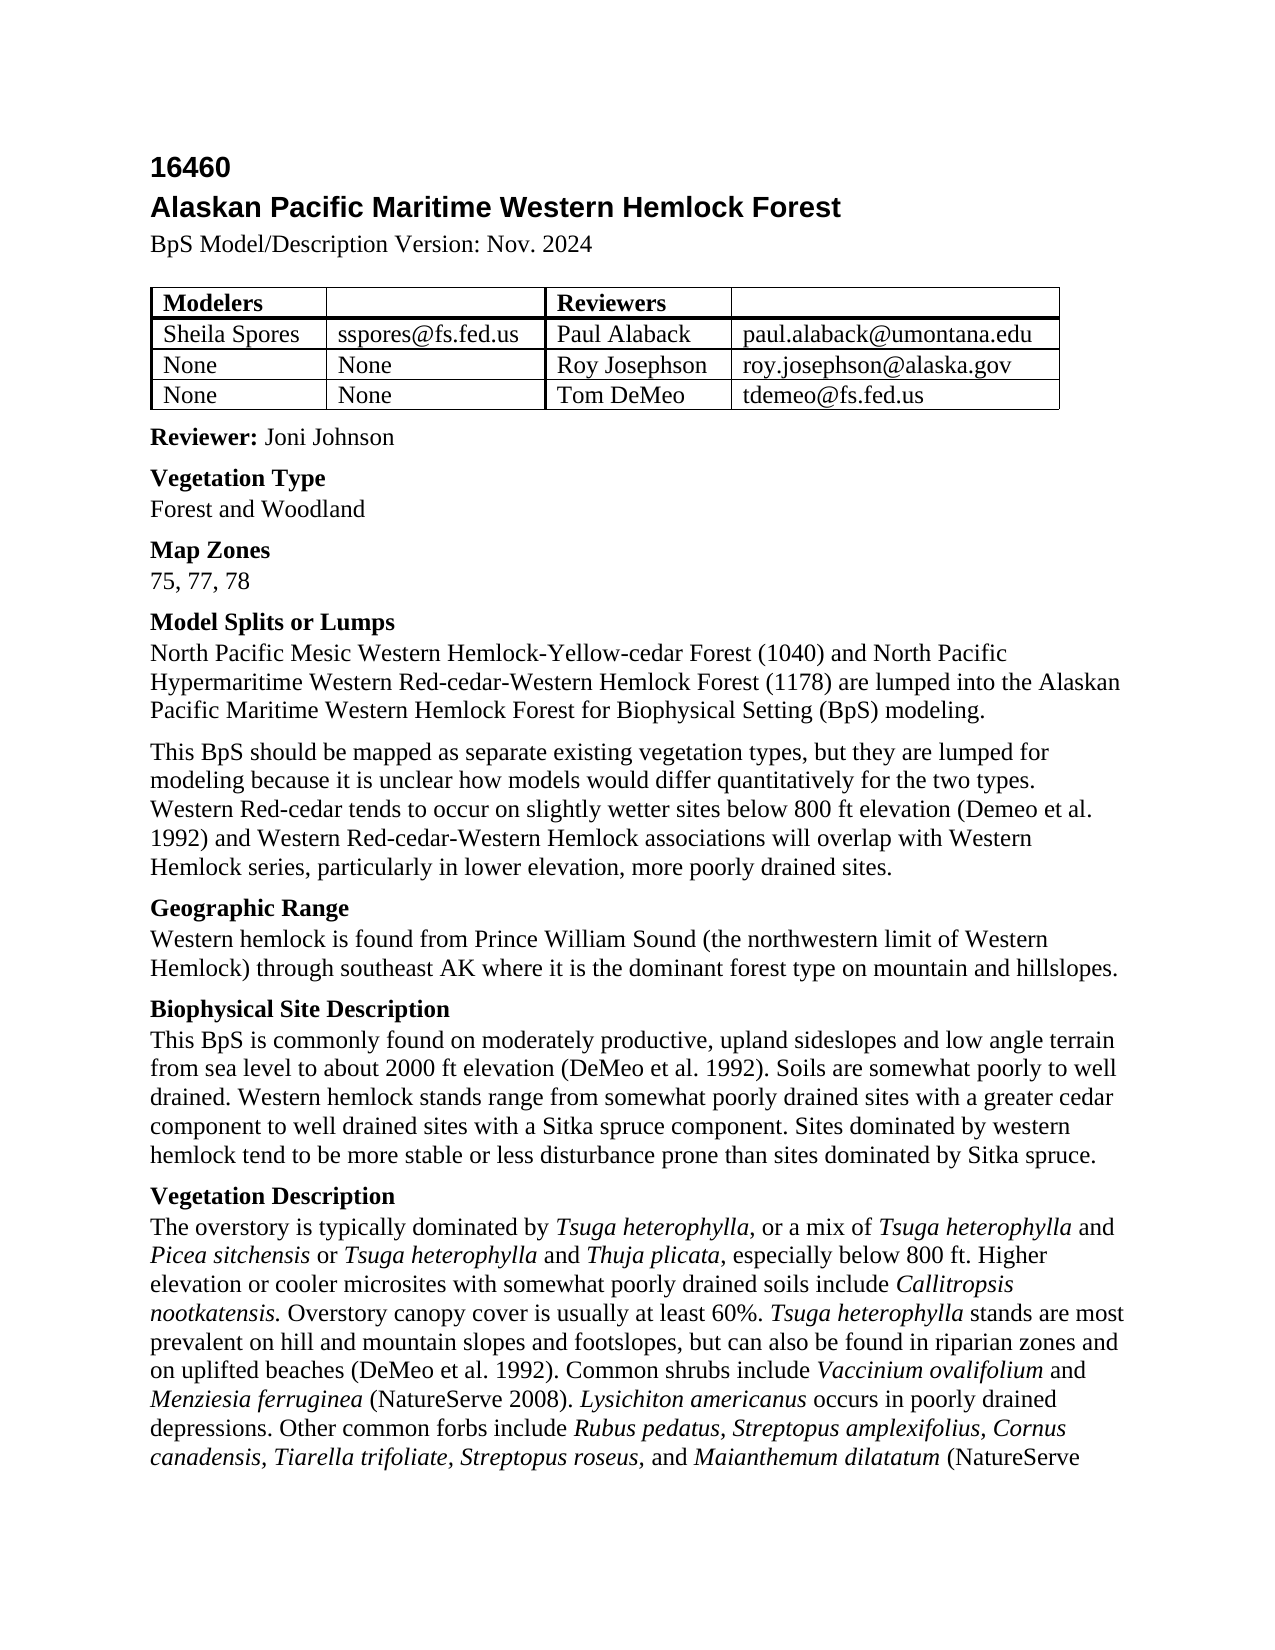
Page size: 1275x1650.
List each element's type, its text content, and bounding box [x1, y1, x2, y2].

table_cell Roy Josephson [547, 350, 731, 378]
table_cell roy.josephson@alaska.gov [732, 350, 1059, 378]
text This BpS is commonly found on moderately productive, upland sideslopes and low angle terrain from sea level to about 2000 ft elevation (DeMeo et al. 1992). Soils are somewhat poorly to well drained. Western hemlock stands range from somewhat poorly drained sites with a greater cedar component to well drained sites with a Sitka spruce component. Sites dominated by western hemlock tend to be more stable or less disturbance prone than sites dominated by Sitka spruce. [150, 1025, 1125, 1168]
table_cell Tom DeMeo [547, 380, 731, 409]
table_header Reviewers [547, 288, 731, 316]
table_header [732, 288, 1059, 316]
text Vegetation Description [150, 1181, 1125, 1210]
table_cell None [153, 350, 326, 378]
table_cell None [153, 380, 326, 409]
text Model Splits or Lumps [150, 607, 1125, 636]
text 75, 77, 78 [150, 566, 1125, 595]
table_cell None [327, 350, 544, 378]
text Western hemlock is found from Prince William Sound (the northwestern limit of Western Hemlock) through southeast AK where it is the dominant forest type on mountain and hillslopes. [150, 924, 1125, 981]
text This BpS should be mapped as separate existing vegetation types, but they are lumped for modeling because it is unclear how models would differ quantitatively for the two types. Western Red-cedar tends to occur on slightly wetter sites below 800 ft elevation (Demeo et al. 1992) and Western Red-cedar-Western Hemlock associations will overlap with Western Hemlock series, particularly in lower elevation, more poorly drained sites. [150, 737, 1125, 881]
table_cell tdemeo@fs.fed.us [732, 380, 1059, 409]
text Vegetation Type [150, 463, 1125, 492]
table_cell None [327, 380, 544, 409]
title 16460 [150, 150, 1125, 183]
table_cell Paul Alaback [547, 320, 731, 348]
text Reviewer: Joni Johnson [150, 422, 1125, 451]
text North Pacific Mesic Western Hemlock-Yellow-cedar Forest (1040) and North Pacific Hypermaritime Western Red-cedar-Western Hemlock Forest (1178) are lumped into the Alaskan Pacific Maritime Western Hemlock Forest for Biophysical Setting (BpS) modeling. [150, 638, 1125, 724]
table_cell paul.alaback@umontana.edu [732, 320, 1059, 348]
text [150, 1212, 1125, 1471]
table_cell Sheila Spores [153, 320, 326, 348]
text Biophysical Site Description [150, 994, 1125, 1023]
text BpS Model/Description Version: Nov. 2024 [150, 229, 1125, 258]
text Map Zones [150, 535, 1125, 564]
title Alaskan Pacific Maritime Western Hemlock Forest [150, 190, 1125, 223]
table_header Modelers [153, 288, 326, 316]
table_cell sspores@fs.fed.us [327, 320, 544, 348]
text Geographic Range [150, 893, 1125, 922]
text Forest and Woodland [150, 494, 1125, 523]
table_header [327, 288, 544, 316]
